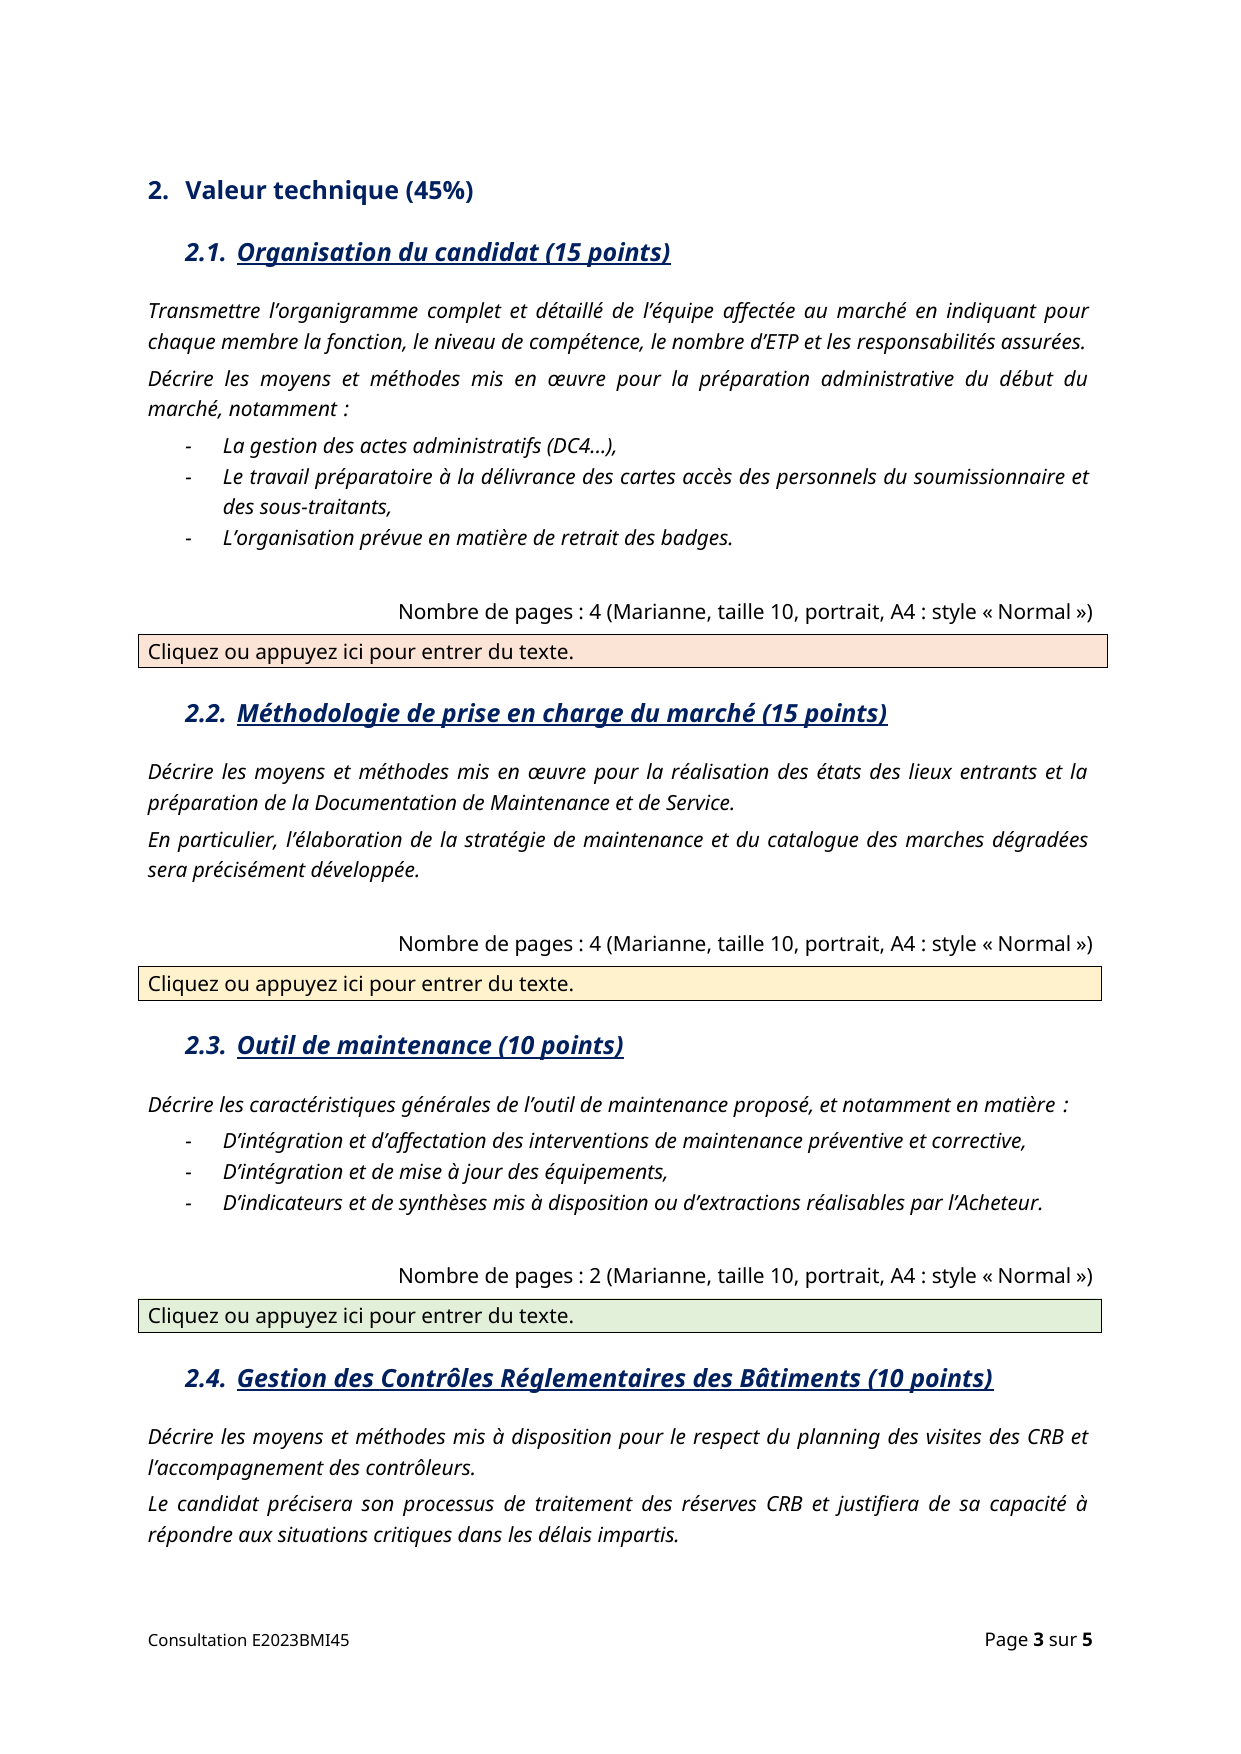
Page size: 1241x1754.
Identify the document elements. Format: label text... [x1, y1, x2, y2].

text Décrire les caractéristiques générales de l’outil de maintenance proposé, et notamment en matière : [148, 1090, 1093, 1118]
list L’organisation prévue en matière de retrait des badges. [185, 523, 1093, 551]
subtitle Méthodologie de prise en charge du marché (15 points) [185, 696, 1093, 729]
text Le candidat précisera son processus de traitement des réserves CRB et justifiera de sa capacité à répondre aux situations critiques dans les délais impartis. [148, 1489, 1093, 1549]
subtitle Outil de maintenance (10 points) [185, 1028, 1093, 1062]
list Le travail préparatoire à la délivrance des cartes accès des personnels du soumissionnaire et des sous-traitants, [185, 462, 1093, 521]
text Décrire les moyens et méthodes mis en œuvre pour la réalisation des états des lieux entrants et la préparation de la Documentation de Maintenance et de Service. [148, 757, 1093, 816]
list D’intégration et de mise à jour des équipements, [185, 1157, 1093, 1186]
text Nombre de pages : 2 (Marianne, taille 10, portrait, A4 : style « Normal ») [148, 1262, 1093, 1290]
subtitle Organisation du candidat (15 points) [185, 234, 1093, 268]
list D’intégration et d’affectation des interventions de maintenance préventive et corrective, [185, 1127, 1093, 1155]
text En particulier, l’élaboration de la stratégie de maintenance et du catalogue des marches dégradées sera précisément développée. [148, 825, 1093, 884]
text Nombre de pages : 4 (Marianne, taille 10, portrait, A4 : style « Normal ») [148, 597, 1093, 625]
text Nombre de pages : 4 (Marianne, taille 10, portrait, A4 : style « Normal ») [148, 929, 1093, 958]
text Décrire les moyens et méthodes mis en œuvre pour la préparation administrative du début du marché, notamment : [148, 364, 1093, 423]
text Décrire les moyens et méthodes mis à disposition pour le respect du planning des visites des CRB et l’accompagnement des contrôleurs. [148, 1422, 1093, 1481]
list La gestion des actes administratifs (DC4...), [185, 431, 1093, 459]
subtitle Valeur technique (45%) [148, 173, 1093, 207]
subtitle Gestion des Contrôles Réglementaires des Bâtiments (10 points) [185, 1360, 1093, 1394]
text Transmettre l’organigramme complet et détaillé de l’équipe affectée au marché en indiquant pour chaque membre la fonction, le niveau de compétence, le nombre d’ETP et les responsabilités assurées. [148, 296, 1093, 355]
list D’indicateurs et de synthèses mis à disposition ou d’extractions réalisables par l’Acheteur. [185, 1188, 1093, 1216]
